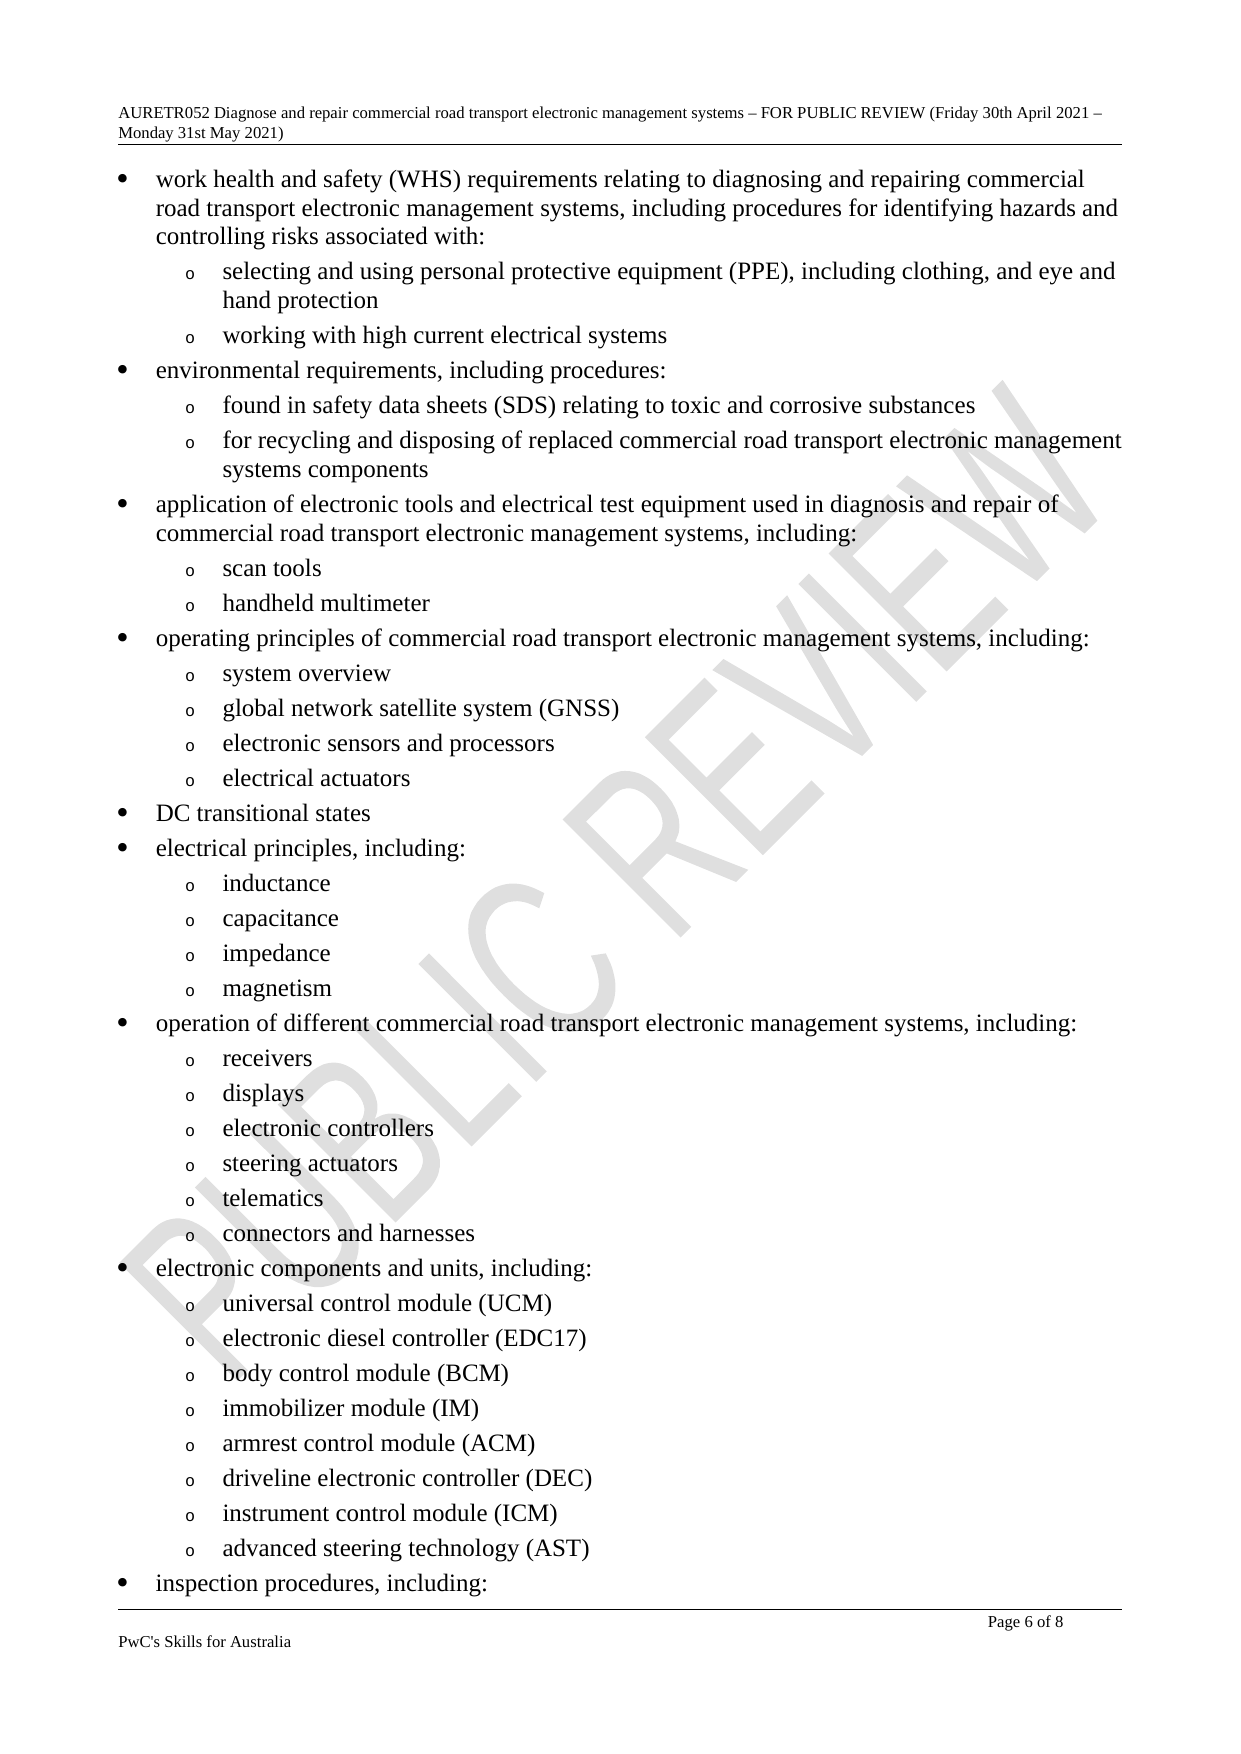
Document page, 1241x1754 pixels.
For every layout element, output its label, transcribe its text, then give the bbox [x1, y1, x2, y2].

list electrical actuators [185, 763, 1122, 791]
list driveline electronic controller (DEC) [185, 1463, 1122, 1491]
list for recycling and disposing of replaced commercial road transport electronic management systems components [185, 425, 1122, 483]
list steering actuators [185, 1148, 1122, 1176]
list inductance [185, 868, 1122, 896]
list global network satellite system (GNSS) [185, 693, 1122, 721]
list body control module (BCM) [185, 1358, 1122, 1386]
list magnetism [185, 973, 1122, 1001]
list environmental requirements, including procedures: [118, 355, 1122, 384]
list electronic sensors and processors [185, 728, 1122, 756]
list instrument control module (ICM) [185, 1498, 1122, 1526]
list working with high current electrical systems [185, 320, 1122, 349]
list electrical principles, including: [118, 833, 1122, 861]
list operating principles of commercial road transport electronic management systems, including: [118, 623, 1122, 651]
list impedance [185, 938, 1122, 966]
list electronic components and units, including: [118, 1253, 1122, 1281]
list found in safety data sheets (SDS) relating to toxic and corrosive substances [185, 390, 1122, 419]
list work health and safety (WHS) requirements relating to diagnosing and repairing commercial road transport electronic management systems, including procedures for identifying hazards and controlling risks associated with: [118, 164, 1122, 250]
list immobilizer module (IM) [185, 1393, 1122, 1421]
list selecting and using personal protective equipment (PPE), including clothing, and eye and hand protection [185, 256, 1122, 314]
list connectors and harnesses [185, 1218, 1122, 1246]
list handheld multimeter [185, 588, 1122, 616]
list scan tools [185, 553, 1122, 581]
list DC transitional states [118, 798, 1122, 826]
list capacitance [185, 903, 1122, 931]
list displays [185, 1078, 1122, 1106]
list telematics [185, 1183, 1122, 1211]
list application of electronic tools and electrical test equipment used in diagnosis and repair of commercial road transport electronic management systems, including: [118, 489, 1122, 546]
list electronic diesel controller (EDC17) [185, 1323, 1122, 1351]
list operation of different commercial road transport electronic management systems, including: [118, 1008, 1122, 1036]
list armrest control module (ACM) [185, 1428, 1122, 1456]
list inspection procedures, including: [118, 1568, 1122, 1596]
list system overview [185, 658, 1122, 686]
list advanced steering technology (AST) [185, 1533, 1122, 1561]
list receivers [185, 1043, 1122, 1071]
list electronic controllers [185, 1113, 1122, 1141]
list universal control module (UCM) [185, 1288, 1122, 1316]
